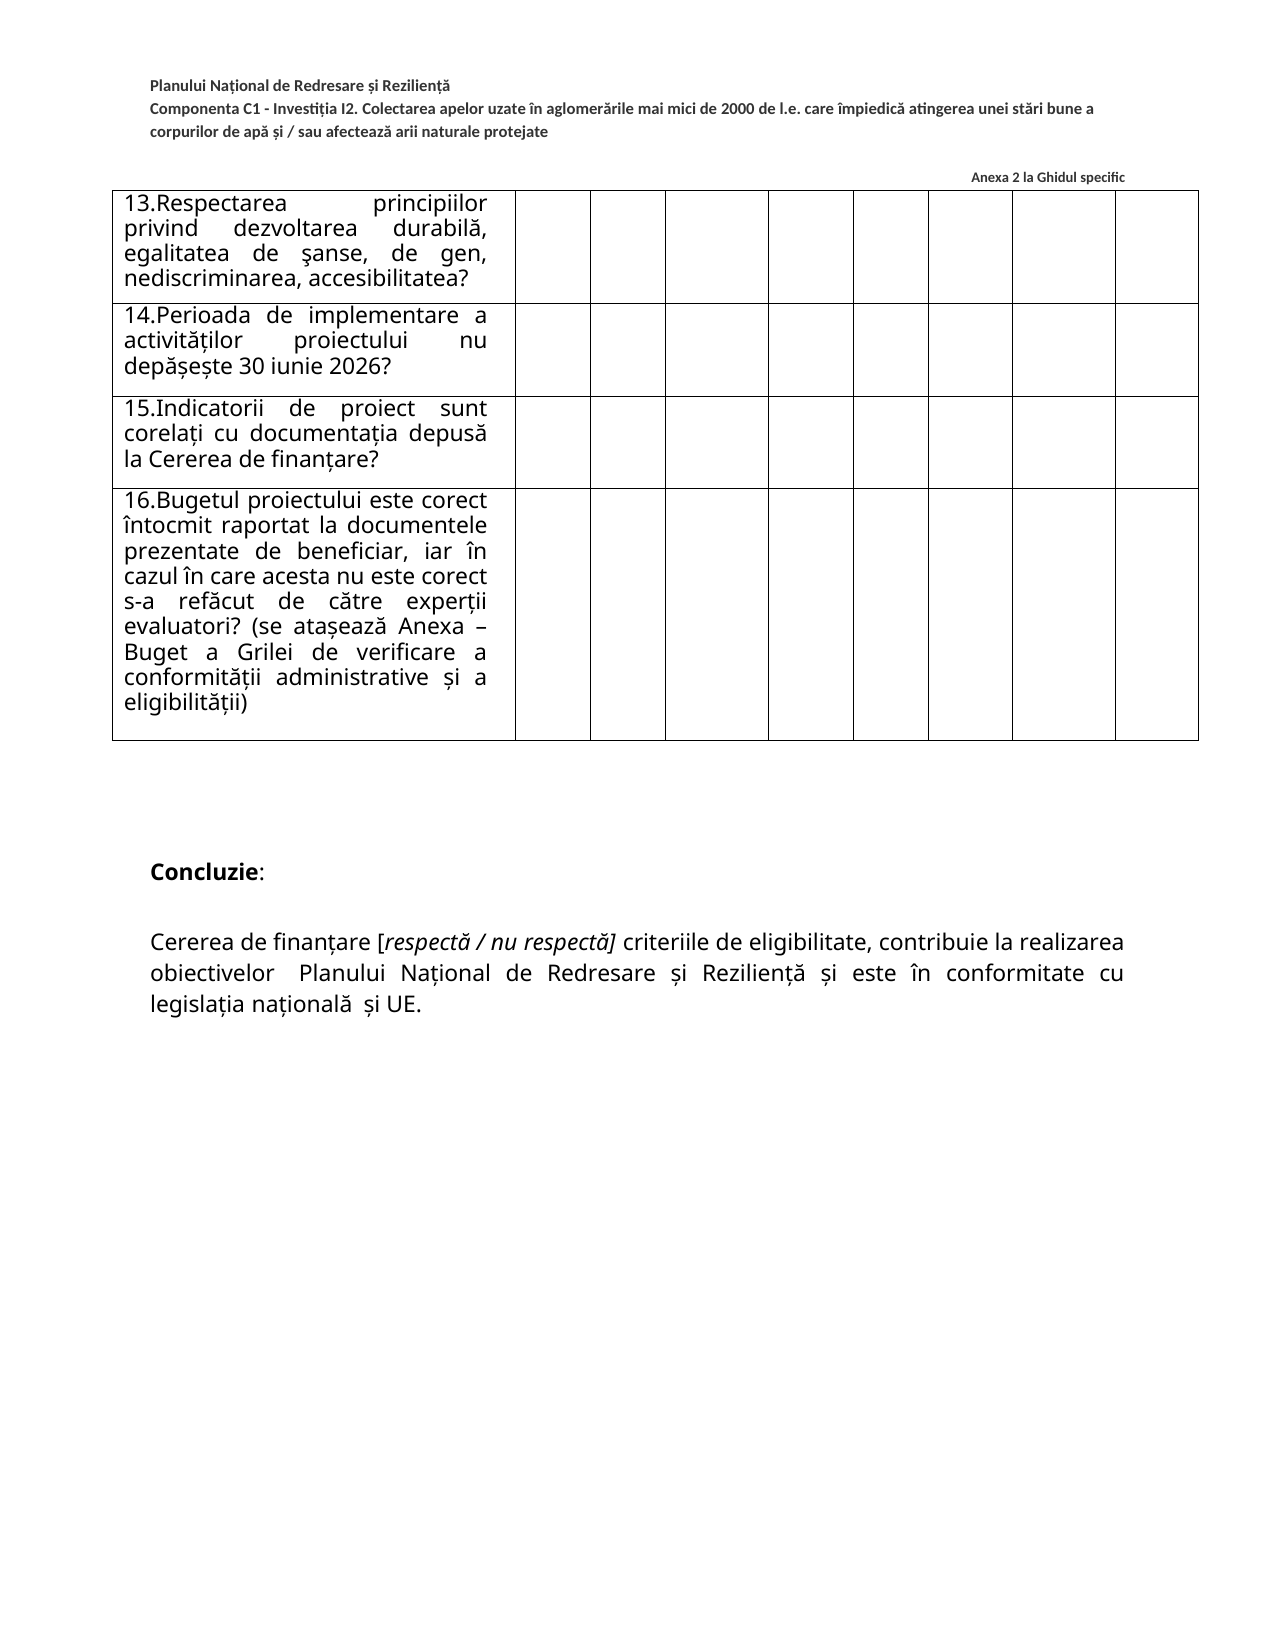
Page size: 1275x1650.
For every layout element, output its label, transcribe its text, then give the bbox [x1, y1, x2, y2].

table_cell [591, 304, 665, 396]
table_cell [929, 489, 1012, 739]
table_cell [929, 304, 1012, 396]
table_cell [516, 489, 590, 739]
table_cell [1116, 489, 1198, 739]
table_cell 15.Indicatorii de proiect sunt corelați cu documentația depusă la Cererea de finanțare? [113, 397, 515, 487]
table_cell [929, 191, 1012, 303]
table_cell [1013, 304, 1115, 396]
text Cererea de finanțare [respectă / nu respectă] criteriile de eligibilitate, contribuie la realizarea obiectivelor Planului Național de Redresare și Reziliență și este în conformitate cu legislația națională și UE. [150, 926, 1124, 1019]
table_cell [769, 191, 853, 303]
table_cell [516, 397, 590, 487]
table_cell 16.Bugetul proiectului este corect întocmit raportat la documentele prezentate de beneficiar, iar în cazul în care acesta nu este corect s-a refăcut de către experții evaluatori? (se atașează Anexa – Buget a Grilei de verificare a conformității administrative și a eligibilității) [113, 489, 515, 739]
table_cell [1013, 397, 1115, 487]
table_cell 14.Perioada de implementare a activităților proiectului nu depășește 30 iunie 2026? [113, 304, 515, 396]
table_cell [854, 191, 928, 303]
table_cell [854, 304, 928, 396]
table_cell [1013, 191, 1115, 303]
table_cell [516, 191, 590, 303]
table_cell [666, 191, 768, 303]
table_cell [591, 489, 665, 739]
text Concluzie: [150, 856, 1054, 887]
table_cell [591, 191, 665, 303]
table_cell [666, 397, 768, 487]
table_cell [516, 304, 590, 396]
table_cell [854, 397, 928, 487]
table_cell [1116, 304, 1198, 396]
table_cell [854, 489, 928, 739]
table_cell [1013, 489, 1115, 739]
table_cell [1116, 397, 1198, 487]
table_cell [666, 304, 768, 396]
table_cell [769, 397, 853, 487]
table_cell [929, 397, 1012, 487]
table_cell [769, 304, 853, 396]
table_cell [1116, 191, 1198, 303]
table_cell 13.Respectarea principiilor privind dezvoltarea durabilă, egalitatea de şanse, de gen, nediscriminarea, accesibilitatea? [113, 191, 515, 303]
table_cell [666, 489, 768, 739]
table_cell [769, 489, 853, 739]
table_cell [591, 397, 665, 487]
